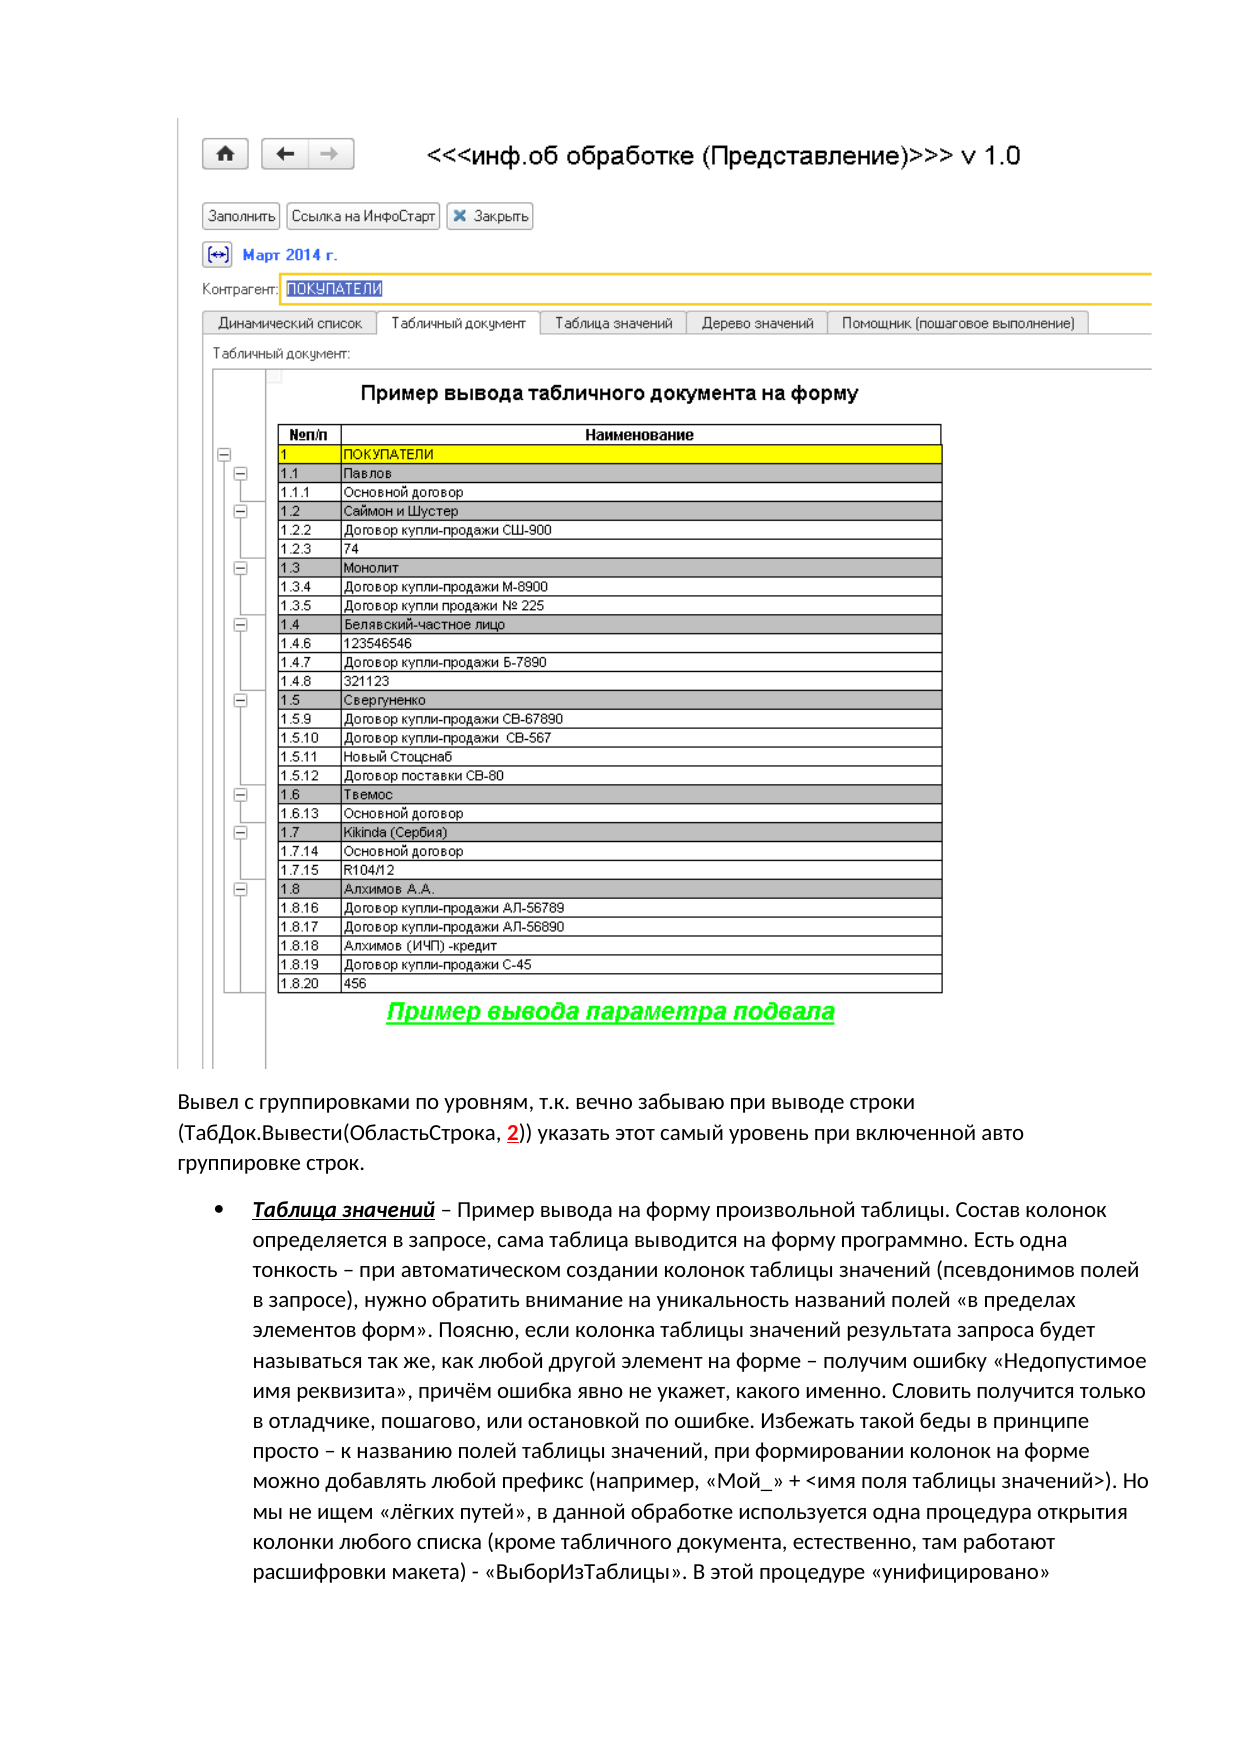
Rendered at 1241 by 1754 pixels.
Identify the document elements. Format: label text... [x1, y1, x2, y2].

text Вывел с группировками по уровням, т.к. вечно забываю при выводе строки (ТабДок.Вывести(ОбластьСтрока, 2)) указать этот самый уровень при включенной авто группировке строк. [177, 1087, 1152, 1176]
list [215, 1195, 1152, 1585]
picture [177, 118, 1152, 1069]
